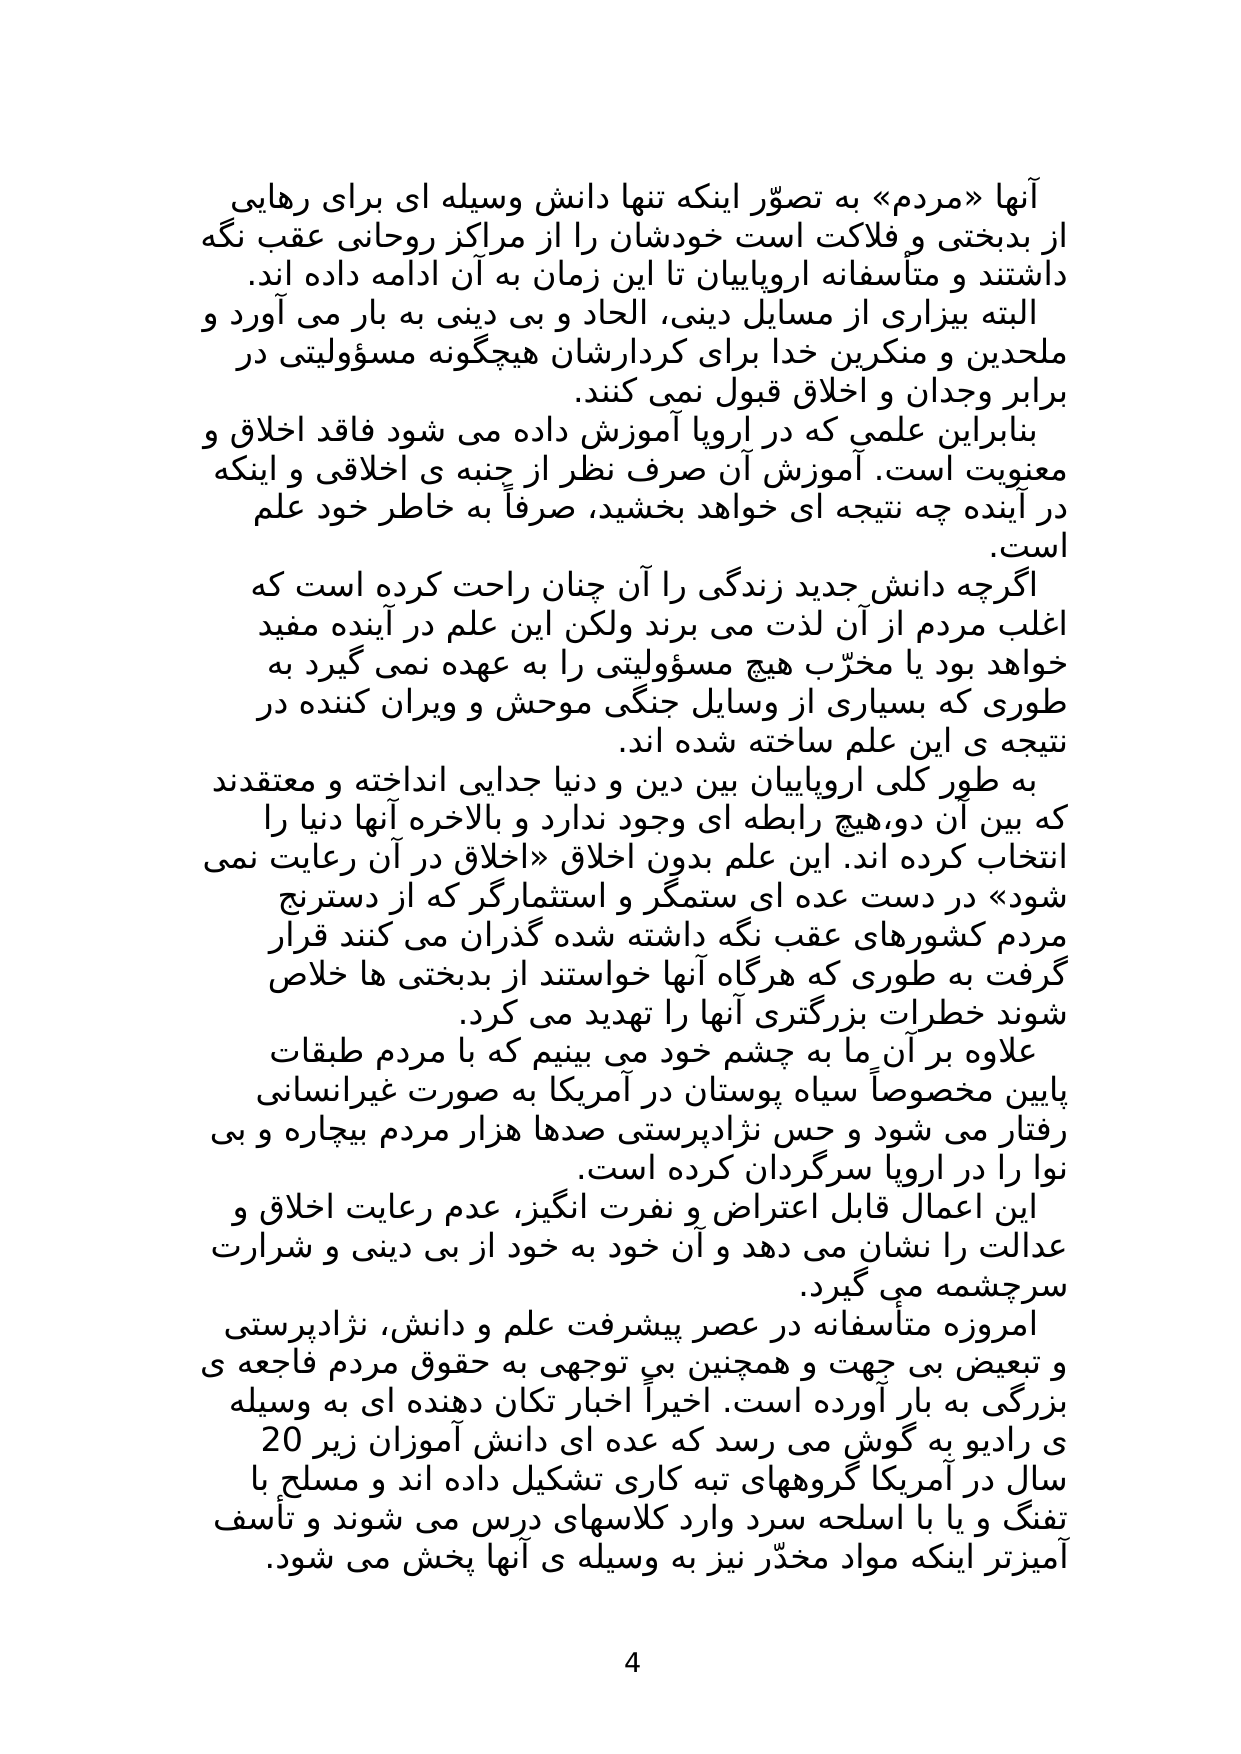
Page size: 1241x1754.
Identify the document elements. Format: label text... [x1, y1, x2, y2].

text به طور كلى اروپاييان بين دين و دنيا جدايى انداخته و معتقدند كه بين آن دو،هيچ رابطه اى وجود ندارد و بالاخره آنها دنيا را انتخاب كرده اند. اين علم بدون اخلاق «اخلاق در آن رعايت نمى شود» در دست عده اى ستمگر و استثمارگر كه از دسترنج مردم كشورهاى عقب نگه داشته شده گذران مى كنند قرار گرفت به طورى كه هرگاه آنها خواستند از بدبختى ها خلاص شوند خطرات بزرگترى آنها را تهديد مى كرد. [197, 760, 1069, 1032]
text البته بيزارى از مسايل دينى، الحاد و بى دينى به بار مى آورد و ملحدين و منكرين خدا براى كردارشان هيچگونه مسؤوليتى در برابر وجدان و اخلاق قبول نمى كنند. [197, 294, 1069, 410]
text بنابراين علمى كه در اروپا آموزش داده مى شود فاقد اخلاق و معنويت است. آموزش آن صرف نظر از جنبه ى اخلاقى و اينكه در آينده چه نتيجه اى خواهد بخشيد، صرفاً به خاطر خود علم است. [197, 410, 1069, 566]
text اين اعمال قابل اعتراض و نفرت انگيز، عدم رعايت اخلاق و عدالت را نشان مى دهد و آن خود به خود از بى دينى و شرارت سرچشمه مى گيرد. [197, 1187, 1069, 1304]
text آنها «مردم» به تصوّر اينكه تنها دانش وسيله اى براى رهايى از بدبختى و فلاكت است خودشان را از مراكز روحانى عقب نگه داشتند و متأسفانه اروپاييان تا اين زمان به آن ادامه داده اند. [197, 177, 1069, 294]
text علاوه بر آن ما به چشم خود مى بينيم كه با مردم طبقات پايين مخصوصاً سياه پوستان در آمريكا به صورت غيرانسانى رفتار مى شود و حس نژادپرستى صدها هزار مردم بيچاره و بى نوا را در اروپا سرگردان كرده است. [197, 1032, 1069, 1187]
text اگرچه دانش جديد زندگى را آن چنان راحت كرده است كه اغلب مردم از آن لذت مى برند ولكن اين علم در آينده مفيد خواهد بود يا مخرّب هيچ مسؤوليتى را به عهده نمى گيرد به طورى كه بسيارى از وسايل جنگى موحش و ويران كننده در نتيجه ى اين علم ساخته شده اند. [197, 566, 1069, 760]
text امروزه متأسفانه در عصر پيشرفت علم و دانش، نژادپرستى و تبعيض بى جهت و همچنين بى توجهى به حقوق مردم فاجعه ى بزرگى به بار آورده است. اخيراً اخبار تكان دهنده اى به وسيله ى راديو به گوش مى رسد كه عده اى دانش آموزان زير 20 سال در آمريكا گروههاى تبه كارى تشكيل داده اند و مسلح با تفنگ و يا با اسلحه سرد وارد كلاسهاى درس مى شوند و تأسف آميزتر اينكه مواد مخدّر نيز به وسيله ى آنها پخش مى شود. [197, 1304, 1069, 1576]
